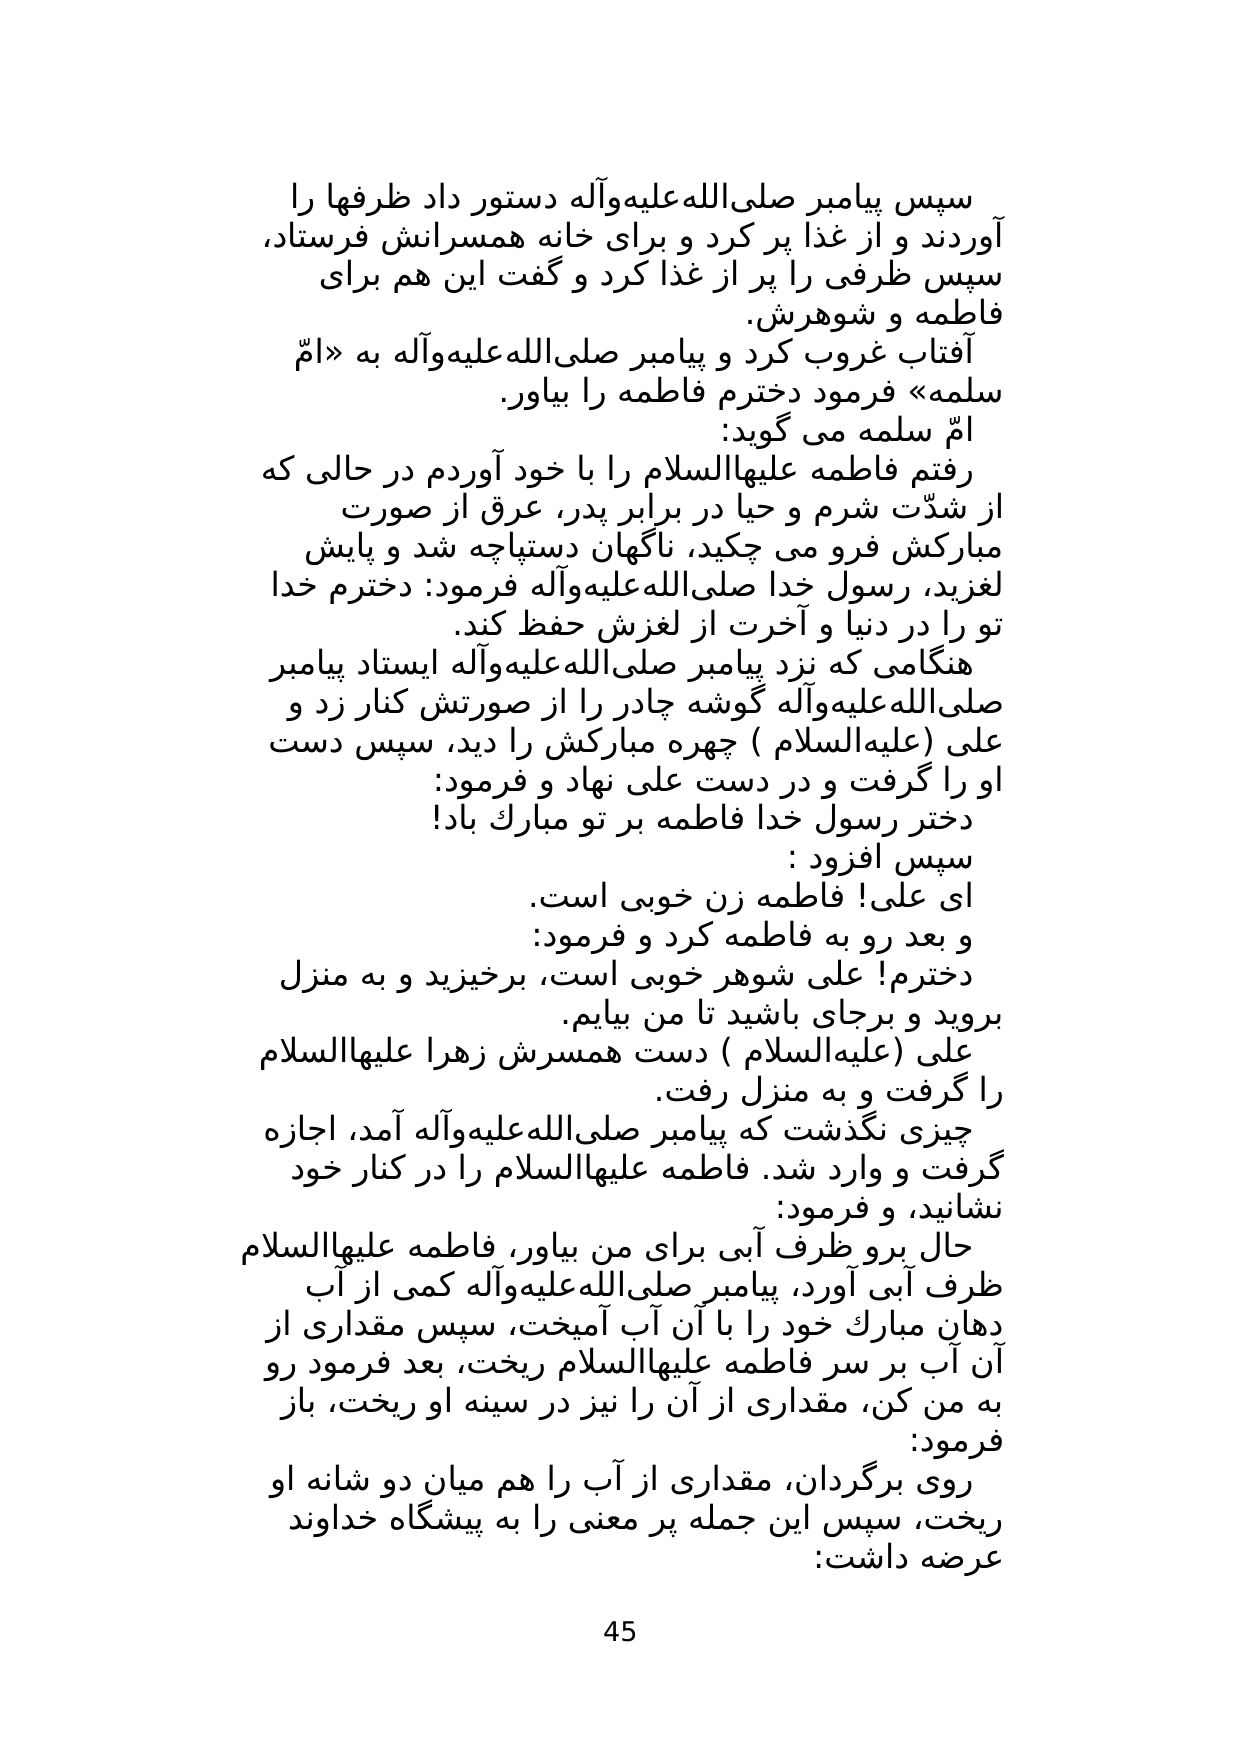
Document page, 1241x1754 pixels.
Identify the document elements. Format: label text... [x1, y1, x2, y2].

text روى برگردان، مقدارى از آب را هم ميان دو شانه او ريخت، سپس اين جمله پر معنى را به پيشگاه خداوند عرضه داشت: [236, 1459, 1004, 1576]
text سپس پيامبر صلى‌الله‌عليه‌وآله دستور داد ظرفها را آوردند و از غذا پر كرد و براى خانه همسرانش فرستاد، سپس ظرفى را پر از غذا كرد و گفت اين هم براى فاطمه و شوهرش. [236, 177, 1004, 333]
text دخترم! على شوهر خوبى است، برخيزيد و به منزل برويد و برجاى باشيد تا من بيايم. [236, 954, 1004, 1032]
text حال برو ظرف آبى براى من بياور، فاطمه عليها‌السلام ظرف آبى آورد، پيامبر صلى‌الله‌عليه‌وآله كمى از آب دهان مبارك خود را با آن آب آميخت، سپس مقدارى از آن آب بر سر فاطمه عليها‌السلام ريخت، بعد فرمود رو به من كن، مقدارى از آن را نيز در سينه او ريخت، باز فرمود: [236, 1226, 1004, 1459]
text اى على! فاطمه زن خوبى است. [236, 877, 1004, 915]
text چيزى نگذشت كه پيامبر صلى‌الله‌عليه‌وآله آمد، اجازه گرفت و وارد شد. فاطمه عليها‌السلام را در كنار خود نشانيد، و فرمود: [236, 1110, 1004, 1226]
text على (عليه‌السلام ) دست همسرش زهرا عليها‌السلام را گرفت و به منزل رفت. [236, 1032, 1004, 1110]
text رفتم فاطمه عليها‌السلام را با خود آوردم در حالى كه از شدّت شرم و حيا در برابر پدر، عرق از صورت مباركش فرو مى چكيد، ناگهان دستپاچه شد و پايش لغزيد، رسول خدا صلى‌الله‌عليه‌وآله فرمود: دخترم خدا تو را در دنيا و آخرت از لغزش حفظ كند. [236, 449, 1004, 643]
text دختر رسول خدا فاطمه بر تو مبارك باد! [236, 799, 1004, 838]
text آفتاب غروب كرد و پيامبر صلى‌الله‌عليه‌وآله به «امّ سلمه» فرمود دخترم فاطمه را بياور. [236, 333, 1004, 410]
text و بعد رو به فاطمه كرد و فرمود: [236, 915, 1004, 954]
text هنگامى كه نزد پيامبر صلى‌الله‌عليه‌وآله ايستاد پيامبر صلى‌الله‌عليه‌وآله گوشه چادر را از صورتش كنار زد و على (عليه‌السلام ) چهره مباركش را ديد، سپس دست او را گرفت و در دست على نهاد و فرمود: [236, 643, 1004, 799]
text سپس افزود : [236, 838, 1004, 877]
text امّ سلمه مى گويد: [236, 410, 1004, 449]
